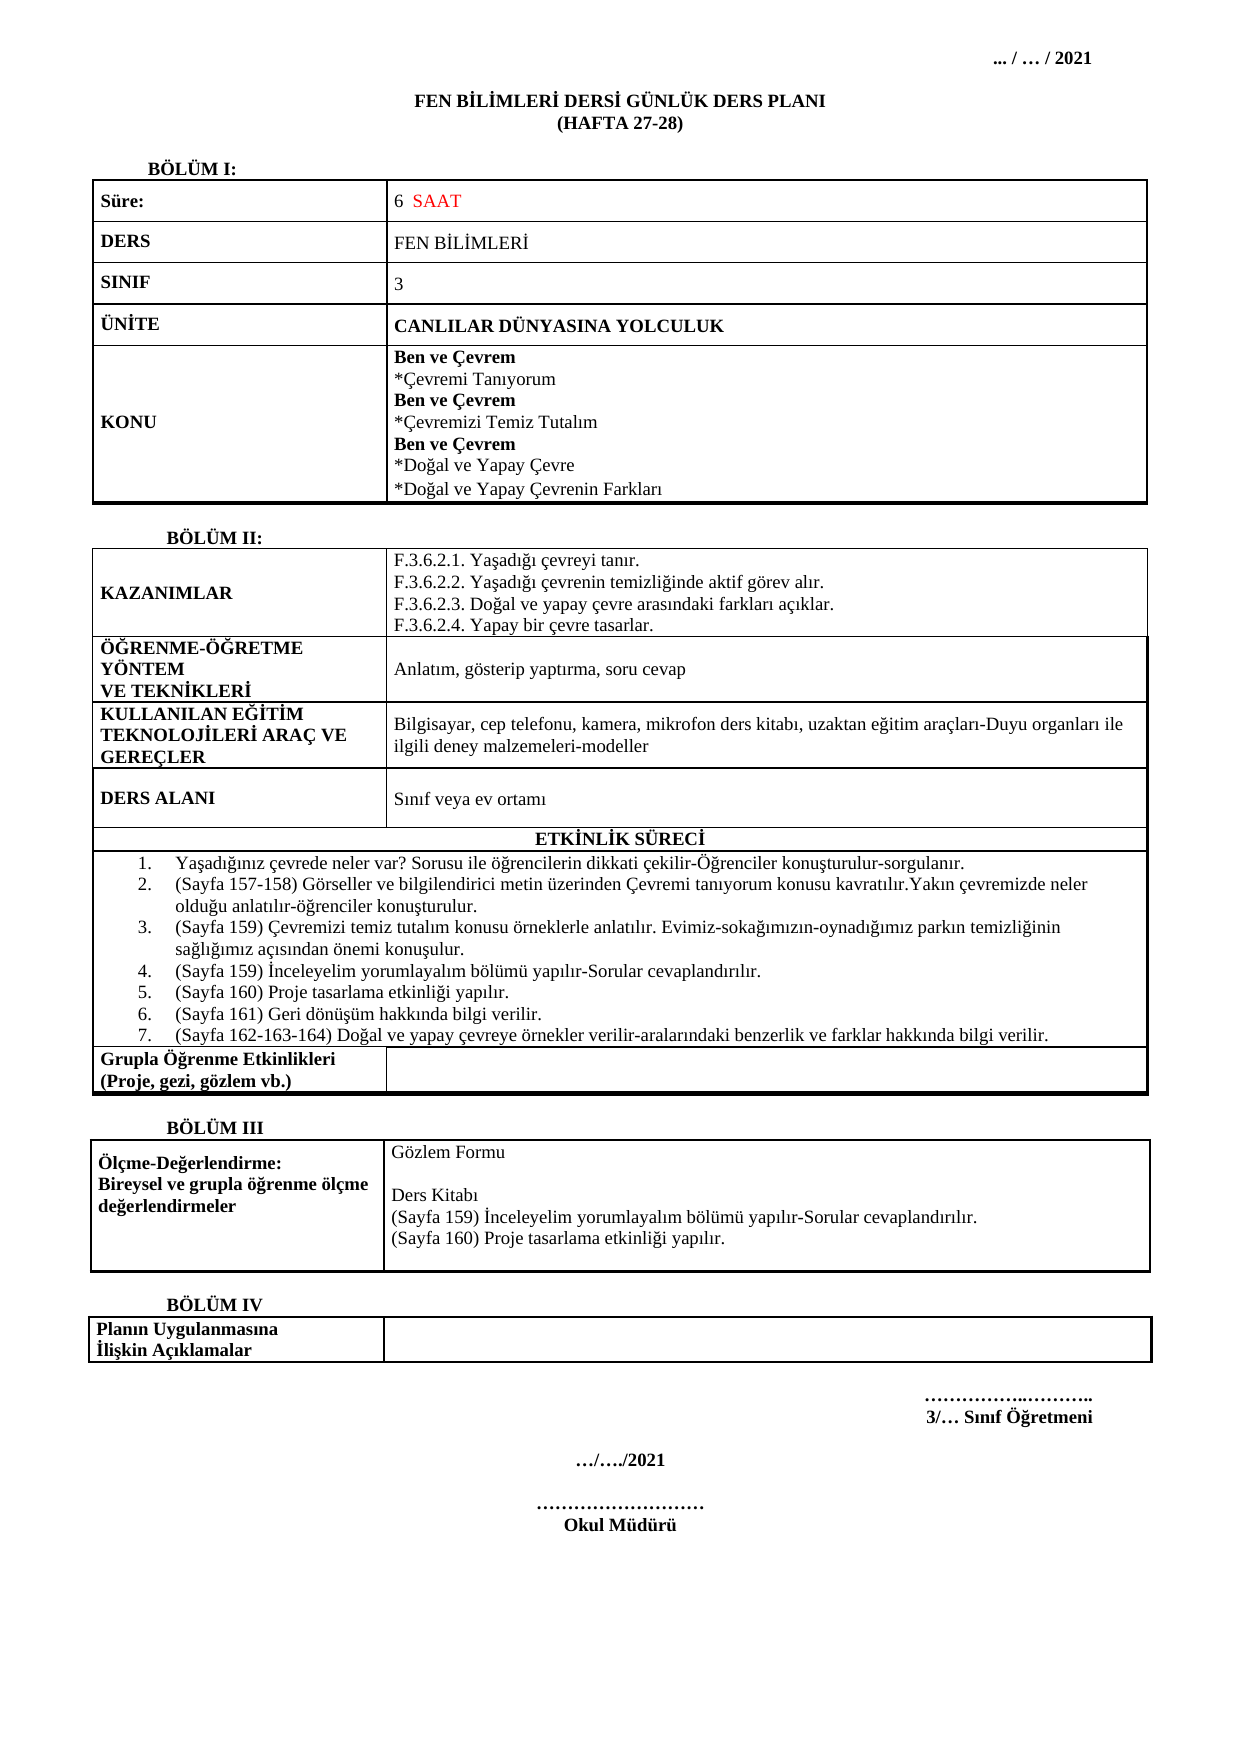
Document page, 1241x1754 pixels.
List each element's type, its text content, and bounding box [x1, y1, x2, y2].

table_cell ÜNİTE [94, 305, 386, 344]
text (HAFTA 27-28) [148, 112, 1092, 133]
text Okul Müdürü [148, 1514, 1092, 1535]
text ……………………… [148, 1492, 1092, 1514]
text BÖLÜM I: [148, 158, 1092, 179]
table_header Planın Uygulanmasına İlişkin Açıklamalar [90, 1318, 383, 1361]
table_cell DERS ALANI [94, 769, 386, 827]
table_cell Sınıf veya ev ortamı [387, 769, 1146, 827]
text BÖLÜM II: [148, 527, 1092, 548]
table_header Süre: [94, 181, 386, 221]
table_header Gözlem Formu Ders Kitabı (Sayfa 159) İnceleyelim yorumlayalım bölümü yapılır-Sorular cevaplandırılır. (Sayfa 160) Proje tasarlama etkinliği yapılır. [385, 1141, 1149, 1270]
table_cell [387, 1048, 1146, 1091]
text ……………..……….. [148, 1384, 1092, 1406]
table_header [385, 1318, 1150, 1361]
table_header 6 SAAT [388, 181, 1146, 221]
table_cell Yaşadığınız çevrede neler var? Sorusu ile öğrencilerin dikkati çekilir-Öğrenciler konuşturulur-sorgulanır. (Sayfa 157-158) Görseller ve bilgilendirici metin üzerinden Çevremi tanıyorum konusu kavratılır.Yakın çevremizde neler olduğu anlatılır-öğrenciler konuşturulur. (Sayfa 159) Çevremizi temiz tutalım konusu örneklerle anlatılır. Evimiz-sokağımızın-oynadığımız parkın temizliğinin sağlığımız açısından önemi konuşulur. (Sayfa 159) İnceleyelim yorumlayalım bölümü yapılır-Sorular cevaplandırılır. (Sayfa 160) Proje tasarlama etkinliği yapılır. (Sayfa 161) Geri dönüşüm hakkında bilgi verilir. (Sayfa 162-163-164) Doğal ve yapay çevreye örnekler verilir-aralarındaki benzerlik ve farklar hakkında bilgi verilir. [94, 852, 1146, 1046]
table_cell KONU [94, 346, 386, 501]
table_cell ETKİNLİK SÜRECİ [94, 828, 1146, 850]
table_cell 3 [388, 263, 1146, 303]
subtitle BÖLÜM IV [148, 1294, 1092, 1316]
table_cell Bilgisayar, cep telefonu, kamera, mikrofon ders kitabı, uzaktan eğitim araçları-Duyu organları ile ilgili deney malzemeleri-modeller [387, 703, 1146, 767]
table_header KAZANIMLAR [93, 549, 386, 636]
text 3/… Sınıf Öğretmeni [148, 1406, 1092, 1427]
table_cell DERS [94, 222, 386, 262]
table_cell SINIF [94, 263, 386, 303]
table_cell KULLANILAN EĞİTİM TEKNOLOJİLERİ ARAÇ VE GEREÇLER [93, 703, 386, 767]
text FEN BİLİMLERİ DERSİ GÜNLÜK DERS PLANI [148, 90, 1092, 112]
table_cell Ben ve Çevrem *Çevremi Tanıyorum Ben ve Çevrem *Çevremizi Temiz Tutalım Ben ve Çevrem *Doğal ve Yapay Çevre *Doğal ve Yapay Çevrenin Farkları [388, 346, 1146, 501]
table_cell ÖĞRENME-ÖĞRETME YÖNTEM VE TEKNİKLERİ [93, 637, 386, 701]
table_cell Anlatım, gösterip yaptırma, soru cevap [387, 637, 1146, 701]
table_header F.3.6.2.1. Yaşadığı çevreyi tanır. F.3.6.2.2. Yaşadığı çevrenin temizliğinde aktif görev alır. F.3.6.2.3. Doğal ve yapay çevre arasındaki farkları açıklar. F.3.6.2.4. Yapay bir çevre tasarlar. [387, 549, 1147, 636]
table_cell FEN BİLİMLERİ [388, 222, 1146, 262]
table_header Ölçme-Değerlendirme: Bireysel ve grupla öğrenme ölçme değerlendirmeler [92, 1141, 383, 1270]
table_cell CANLILAR DÜNYASINA YOLCULUK [388, 305, 1146, 344]
text ... / … / 2021 [148, 47, 1092, 69]
subtitle BÖLÜM III [148, 1117, 1092, 1139]
table_cell Grupla Öğrenme Etkinlikleri (Proje, gezi, gözlem vb.) [94, 1047, 386, 1091]
text …/…./2021 [148, 1449, 1092, 1471]
